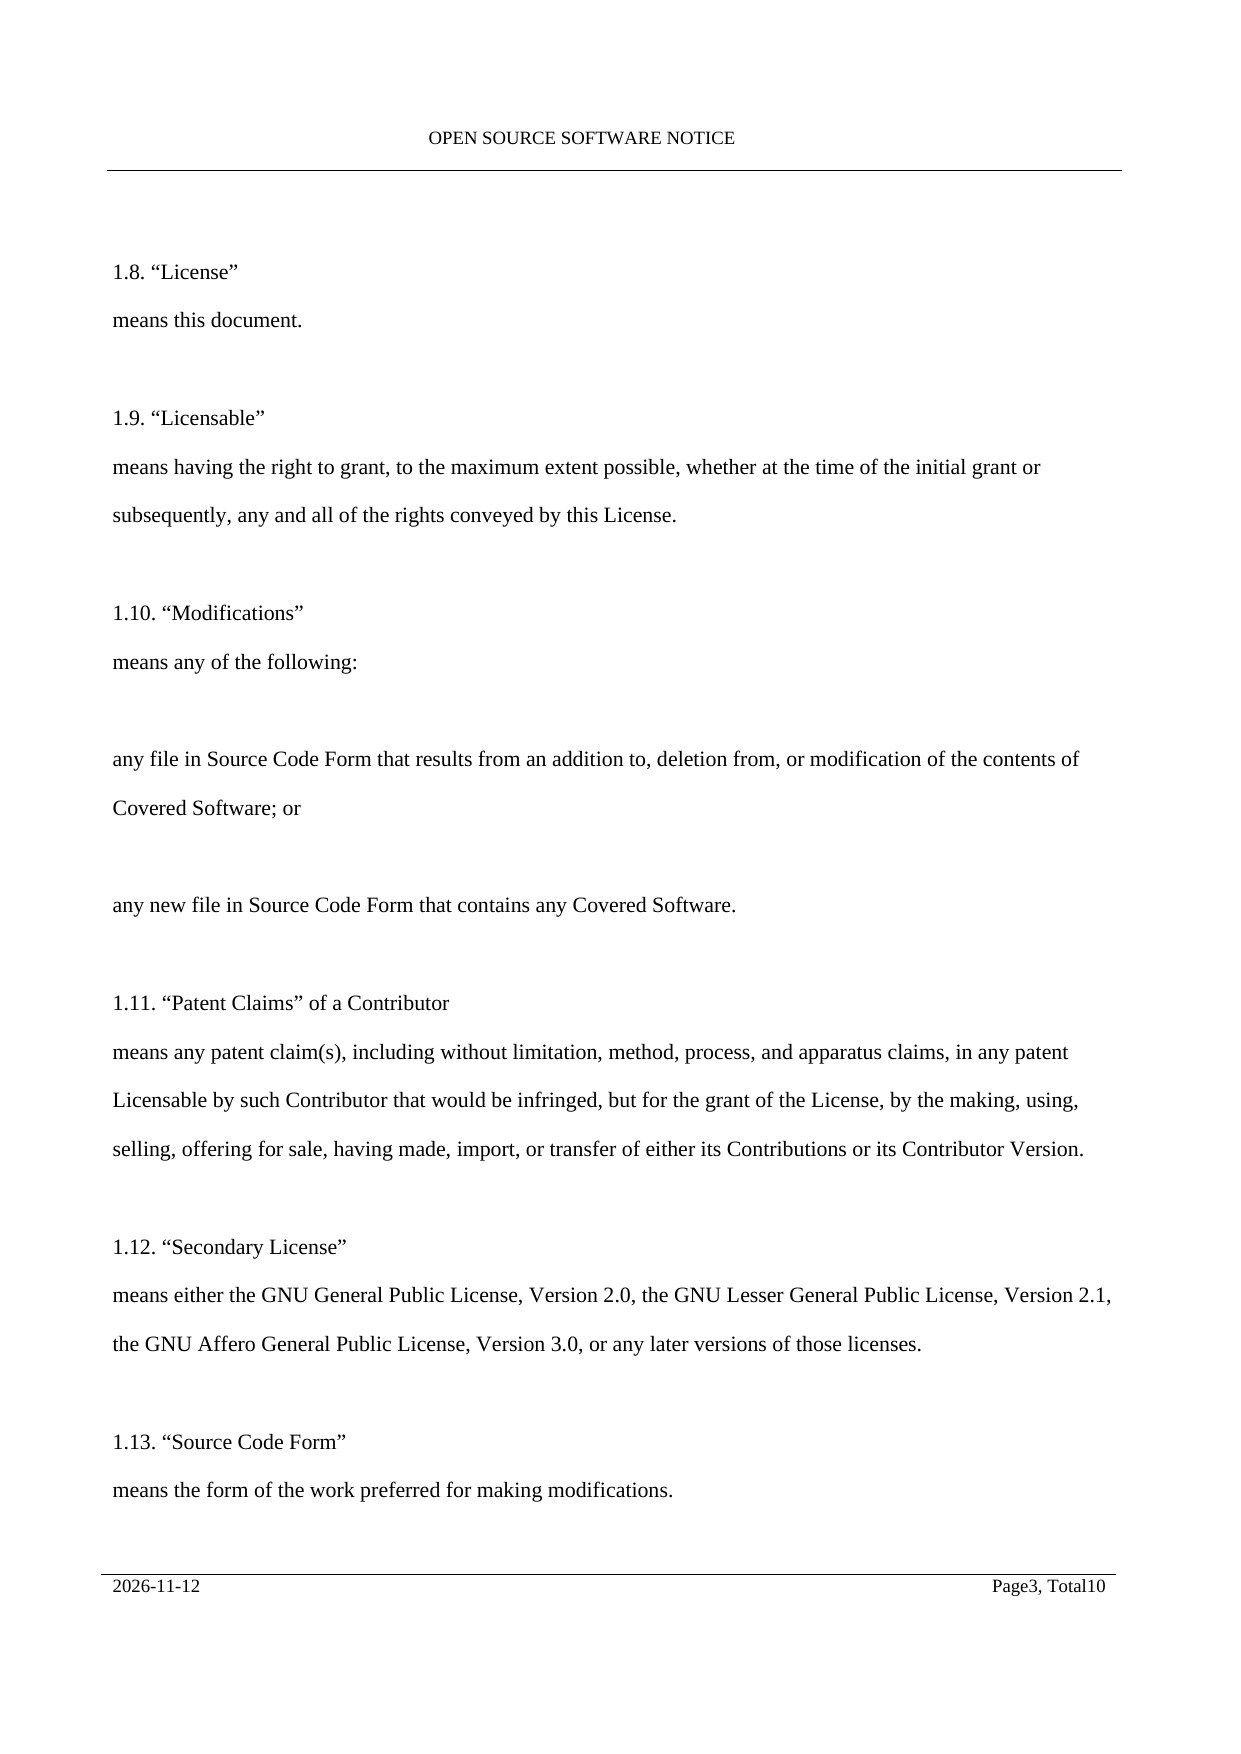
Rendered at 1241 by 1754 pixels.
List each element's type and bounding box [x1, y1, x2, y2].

text [112, 206, 1128, 1506]
